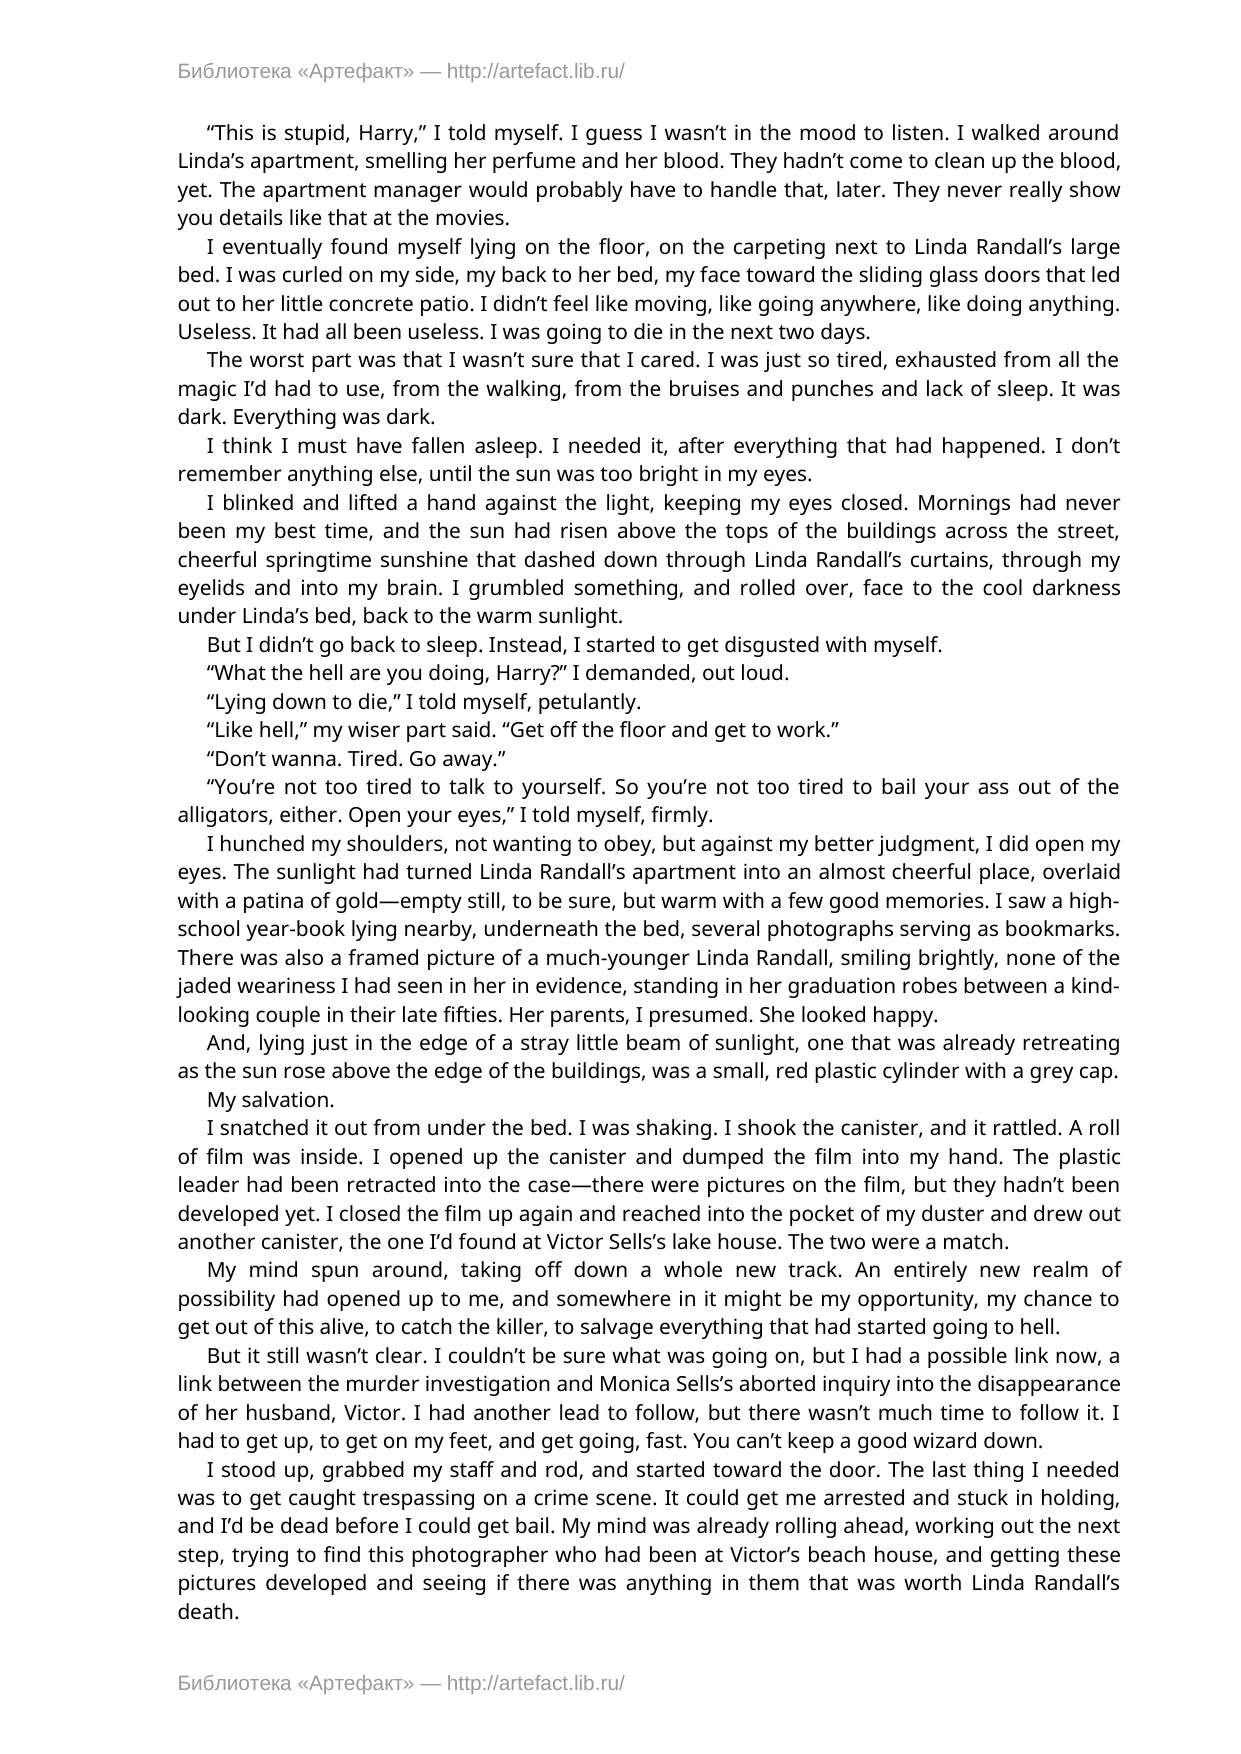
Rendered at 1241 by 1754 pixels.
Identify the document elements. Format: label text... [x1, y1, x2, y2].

text “Don’t wanna. Tired. Go away.” [177, 744, 1122, 772]
text I stood up, grabbed my staff and rod, and started toward the door. The last thing I needed was to get caught trespassing on a crime scene. It could get me arrested and stuck in holding, and I’d be dead before I could get bail. My mind was already rolling ahead, working out the next step, trying to find this photographer who had been at Victor’s beach house, and getting these pictures developed and seeing if there was anything in them that was worth Linda Randall’s death. [177, 1455, 1122, 1625]
text “This is stupid, Harry,” I told myself. I guess I wasn’t in the mood to listen. I walked around Linda’s apartment, smelling her perfume and her blood. They hadn’t come to clean up the blood, yet. The apartment manager would probably have to handle that, later. They never really show you details like that at the movies. [177, 118, 1122, 232]
text And, lying just in the edge of a stray little beam of sunlight, one that was already retreating as the sun rose above the edge of the buildings, was a small, red plastic cylinder with a grey cap. [177, 1028, 1122, 1085]
text But I didn’t go back to sleep. Instead, I started to get disgusted with myself. [177, 630, 1122, 658]
text My salvation. [177, 1085, 1122, 1113]
text I blinked and lifted a hand against the light, keeping my eyes closed. Mornings had never been my best time, and the sun had risen above the tops of the buildings across the street, cheerful springtime sunshine that dashed down through Linda Randall’s curtains, through my eyelids and into my brain. I grumbled something, and rolled over, face to the cool darkness under Linda’s bed, back to the warm sunlight. [177, 488, 1122, 630]
text But it still wasn’t clear. I couldn’t be sure what was going on, but I had a possible link now, a link between the murder investigation and Monica Sells’s aborted inquiry into the disappearance of her husband, Victor. I had another lead to follow, but there wasn’t much time to follow it. I had to get up, to get on my feet, and get going, fast. You can’t keep a good wizard down. [177, 1341, 1122, 1455]
text I snatched it out from under the bed. I was shaking. I shook the canister, and it rattled. A roll of film was inside. I opened up the canister and dumped the film into my hand. The plastic leader had been retracted into the case—there were pictures on the film, but they hadn’t been developed yet. I closed the film up again and reached into the pocket of my duster and drew out another canister, the one I’d found at Victor Sells’s lake house. The two were a match. [177, 1113, 1122, 1256]
text “What the hell are you doing, Harry?” I demanded, out loud. [177, 658, 1122, 687]
text “You’re not too tired to talk to yourself. So you’re not too tired to bail your ass out of the alligators, either. Open your eyes,” I told myself, firmly. [177, 772, 1122, 829]
text My mind spun around, taking off down a whole new track. An entirely new realm of possibility had opened up to me, and somewhere in it might be my opportunity, my chance to get out of this alive, to catch the killer, to salvage everything that had started going to hell. [177, 1256, 1122, 1341]
text I eventually found myself lying on the floor, on the carpeting next to Linda Randall’s large bed. I was curled on my side, my back to her bed, my face toward the sliding glass doors that led out to her little concrete patio. I didn’t feel like moving, like going anywhere, like doing anything. Useless. It had all been useless. I was going to die in the next two days. [177, 232, 1122, 346]
text The worst part was that I wasn’t sure that I cared. I was just so tired, exhausted from all the magic I’d had to use, from the walking, from the bruises and punches and lack of sleep. It was dark. Everything was dark. [177, 346, 1122, 431]
text I hunched my shoulders, not wanting to obey, but against my better judgment, I did open my eyes. The sunlight had turned Linda Randall’s apartment into an almost cheerful place, overlaid with a patina of gold—empty still, to be sure, but warm with a few good memories. I saw a high-school year-book lying nearby, underneath the bed, several photographs serving as bookmarks. There was also a framed picture of a much-younger Linda Randall, smiling brightly, none of the jaded weariness I had seen in her in evidence, standing in her graduation robes between a kind-looking couple in their late fifties. Her parents, I presumed. She looked happy. [177, 829, 1122, 1028]
text I think I must have fallen asleep. I needed it, after everything that had happened. I don’t remember anything else, until the sun was too bright in my eyes. [177, 431, 1122, 488]
text “Lying down to die,” I told myself, petulantly. [177, 687, 1122, 715]
text “Like hell,” my wiser part said. “Get off the floor and get to work.” [177, 715, 1122, 744]
